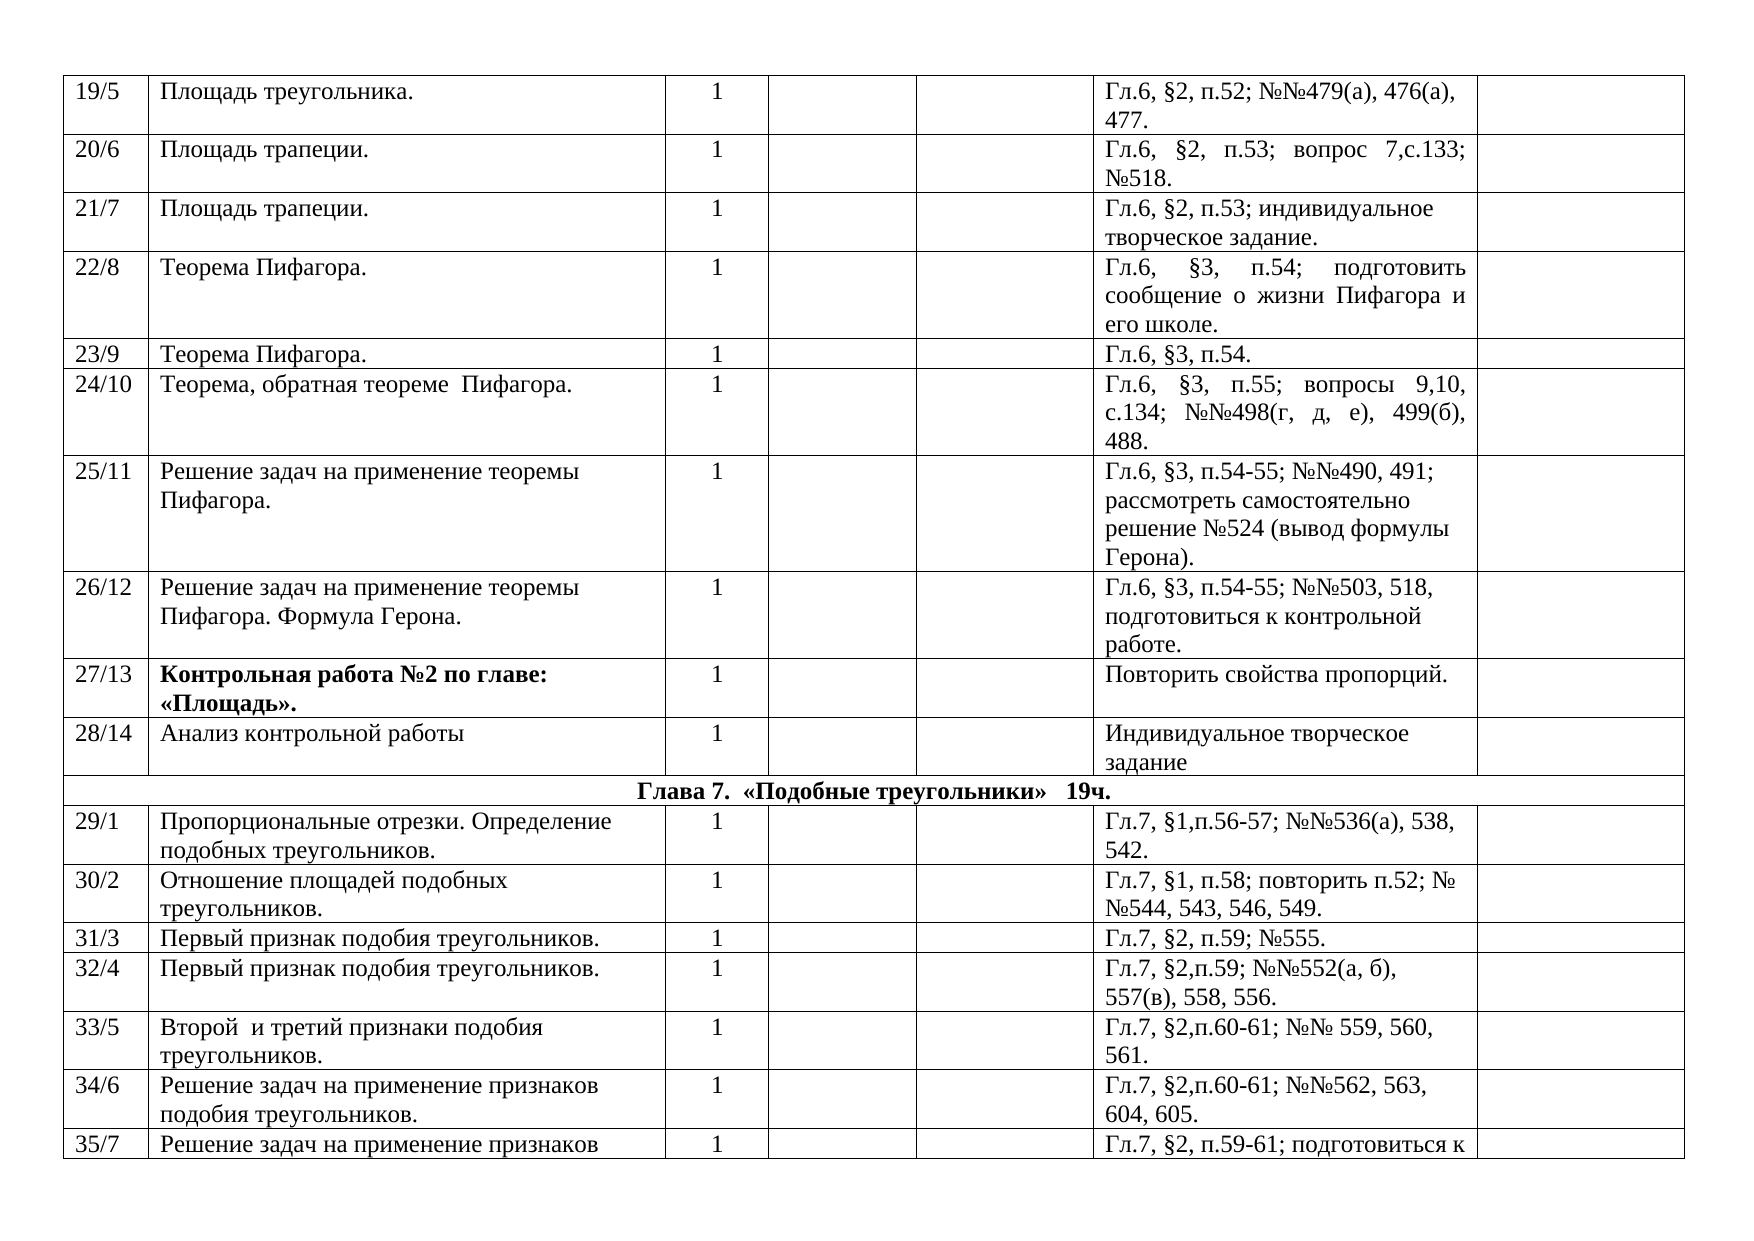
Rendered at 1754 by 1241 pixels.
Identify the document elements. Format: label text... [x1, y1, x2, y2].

table_cell Гл.6, §3, п.54-55; №№503, 518, подготовиться к контрольной работе. [1094, 572, 1477, 658]
table_cell 1 [666, 923, 768, 952]
table_cell 35/7 [64, 1129, 148, 1157]
table_cell [769, 659, 916, 717]
table_cell 1 [666, 339, 768, 368]
table_cell Площадь трапеции. [149, 135, 665, 192]
table_cell Отношение площадей подобных треугольников. [149, 865, 665, 922]
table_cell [149, 1070, 665, 1128]
table_cell 1 [666, 718, 768, 775]
table_cell 1 [666, 1070, 768, 1128]
table_cell [769, 339, 916, 368]
table_cell 21/7 [64, 193, 148, 251]
table_cell [1478, 865, 1684, 922]
table_cell 1 [666, 572, 768, 658]
table_cell [1478, 135, 1684, 192]
table_cell Пропорциональные отрезки. Определение подобных треугольников. [149, 806, 665, 864]
table_cell [1478, 806, 1684, 864]
table_cell Площадь трапеции. [149, 193, 665, 251]
table_cell [1478, 1129, 1684, 1157]
table_cell 31/3 [64, 923, 148, 952]
table_cell Гл.7, §2,п.60-61; №№562, 563, 604, 605. [1094, 1070, 1477, 1128]
table_cell 1 [666, 865, 768, 922]
table_cell 1 [666, 1012, 768, 1069]
table_cell [917, 193, 1093, 251]
table_cell 1 [666, 76, 768, 133]
table_cell [1478, 923, 1684, 952]
table_cell [1478, 1070, 1684, 1128]
table_cell [917, 456, 1093, 571]
table_cell [1478, 953, 1684, 1011]
table_cell [769, 1129, 916, 1157]
table_cell 1 [666, 193, 768, 251]
table_cell 23/9 [64, 339, 148, 368]
table_cell [1478, 369, 1684, 455]
table_cell 26/12 [64, 572, 148, 658]
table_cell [149, 76, 665, 133]
table_cell Гл.6, §2, п.52; №№479(а), 476(а), 477. [1094, 76, 1477, 133]
table_cell Гл.7, §2,п.59; №№552(а, б), 557(в), 558, 556. [1094, 953, 1477, 1011]
table_cell 33/5 [64, 1012, 148, 1069]
table_cell [917, 572, 1093, 658]
table_cell Первый признак подобия треугольников. [149, 953, 665, 1011]
table_cell Решение задач на применение теоремы Пифагора. [149, 456, 665, 571]
table_cell Глава 7. «Подобные треугольники» 19ч. [64, 776, 1684, 805]
table_cell Гл.6, §3, п.55; вопросы 9,10, с.134; №№498(г, д, е), 499(б), 488. [1094, 369, 1477, 455]
table_cell [769, 806, 916, 864]
table_cell Повторить свойства пропорций. [1094, 659, 1477, 717]
table_cell 25/11 [64, 456, 148, 571]
table_cell [917, 339, 1093, 368]
table_cell 1 [666, 1129, 768, 1157]
table_cell Контрольная работа №2 по главе: «Площадь». [149, 659, 665, 717]
table_cell [769, 135, 916, 192]
table_cell Теорема, обратная теореме Пифагора. [149, 369, 665, 455]
table_cell Гл.6, §2, п.53; индивидуальное творческое задание. [1094, 193, 1477, 251]
table_cell [769, 193, 916, 251]
table_cell [769, 456, 916, 571]
table_cell [1478, 659, 1684, 717]
table_cell [769, 252, 916, 338]
table_cell Гл.6, §2, п.53; вопрос 7,с.133; №518. [1094, 135, 1477, 192]
table_cell Первый признак подобия треугольников. [149, 923, 665, 952]
table_cell 1 [666, 135, 768, 192]
table_cell [917, 865, 1093, 922]
table_cell Теорема Пифагора. [149, 252, 665, 338]
table_cell 1 [666, 659, 768, 717]
table_cell 30/2 [64, 865, 148, 922]
table_cell 1 [666, 369, 768, 455]
table_cell [769, 923, 916, 952]
table_cell [917, 1129, 1093, 1157]
table_cell 20/6 [64, 135, 148, 192]
table_cell [1478, 193, 1684, 251]
table_cell [917, 659, 1093, 717]
table_cell Гл.7, §2,п.60-61; №№ 559, 560, 561. [1094, 1012, 1477, 1069]
table_cell 24/10 [64, 369, 148, 455]
table_cell Гл.6, §3, п.54. [1094, 339, 1477, 368]
table_cell Индивидуальное творческое задание [1094, 718, 1477, 775]
table_cell Решение задач на применение теоремы Пифагора. Формула Герона. [149, 572, 665, 658]
table_cell [769, 718, 916, 775]
table_cell Второй и третий признаки подобия треугольников. [149, 1012, 665, 1069]
table_cell [1478, 456, 1684, 571]
table_cell Гл.7, §2, п.59; №555. [1094, 923, 1477, 952]
table_cell Гл.6, §3, п.54; подготовить сообщение о жизни Пифагора и его школе. [1094, 252, 1477, 338]
table_cell [917, 135, 1093, 192]
table_cell 1 [666, 456, 768, 571]
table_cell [1094, 1129, 1477, 1157]
table_cell 22/8 [64, 252, 148, 338]
table_cell [917, 923, 1093, 952]
table_cell [1478, 1012, 1684, 1069]
table_cell [917, 718, 1093, 775]
table_cell 32/4 [64, 953, 148, 1011]
table_cell [1478, 718, 1684, 775]
table_cell [769, 953, 916, 1011]
table_cell 28/14 [64, 718, 148, 775]
table_cell [1478, 339, 1684, 368]
table_cell [917, 252, 1093, 338]
table_cell [1478, 252, 1684, 338]
table_cell Анализ контрольной работы [149, 718, 665, 775]
table_cell 1 [666, 806, 768, 864]
table_cell [917, 1070, 1093, 1128]
table_cell [769, 1012, 916, 1069]
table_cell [149, 1129, 665, 1157]
table_cell [769, 369, 916, 455]
table_cell [769, 76, 916, 133]
table_cell [769, 865, 916, 922]
table_cell Гл.7, §1,п.56-57; №№536(а), 538, 542. [1094, 806, 1477, 864]
table_cell 1 [666, 953, 768, 1011]
table_cell 1 [666, 252, 768, 338]
table_cell [1478, 76, 1684, 133]
table_cell [917, 806, 1093, 864]
table_cell Теорема Пифагора. [149, 339, 665, 368]
table_cell [917, 1012, 1093, 1069]
table_cell 34/6 [64, 1070, 148, 1128]
table_cell Гл.6, §3, п.54-55; №№490, 491; рассмотреть самостоятельно решение №524 (вывод формулы Герона). [1094, 456, 1477, 571]
table_cell [1478, 572, 1684, 658]
table_cell 29/1 [64, 806, 148, 864]
table_cell [769, 572, 916, 658]
table_cell [769, 1070, 916, 1128]
table_cell 27/13 [64, 659, 148, 717]
table_cell [917, 369, 1093, 455]
table_cell Гл.7, §1, п.58; повторить п.52; №№544, 543, 546, 549. [1094, 865, 1477, 922]
table_cell [917, 76, 1093, 133]
table_cell 19/5 [64, 76, 148, 133]
table_cell [917, 953, 1093, 1011]
